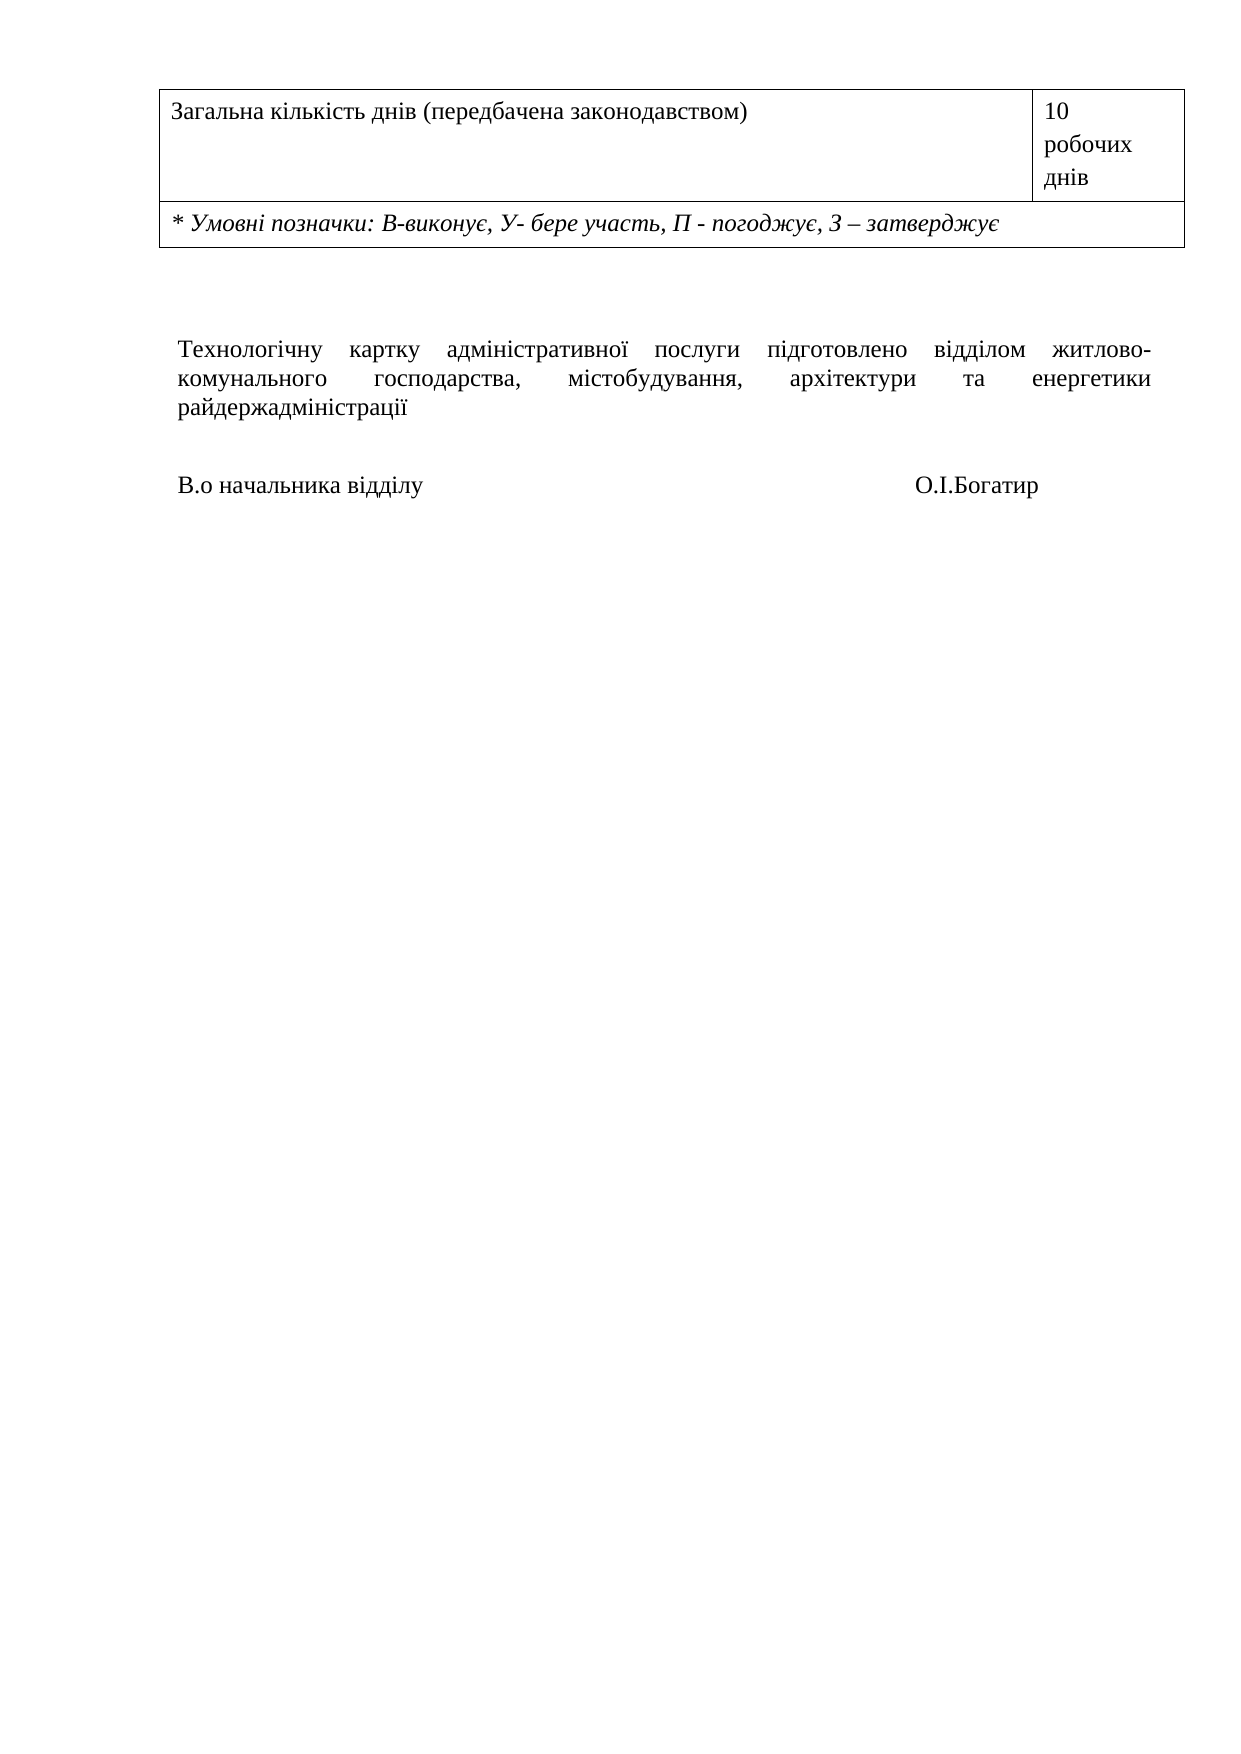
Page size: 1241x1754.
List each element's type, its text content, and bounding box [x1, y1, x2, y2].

text Технологічну картку адміністративної послуги підготовлено відділом житлово- комунального господарства, містобудування, архітектури та енергетики райдержадміністрації [177, 334, 1152, 421]
table_cell * Умовні позначки: В-виконує, У- бере участь, П - погоджує, З – затверджує [160, 202, 1184, 247]
text В.о начальника відділу О.І.Богатир [177, 470, 1152, 499]
table_cell Загальна кількість днів (передбачена законодавством) [160, 90, 1032, 201]
table_cell 10 робочих днів [1033, 90, 1184, 201]
